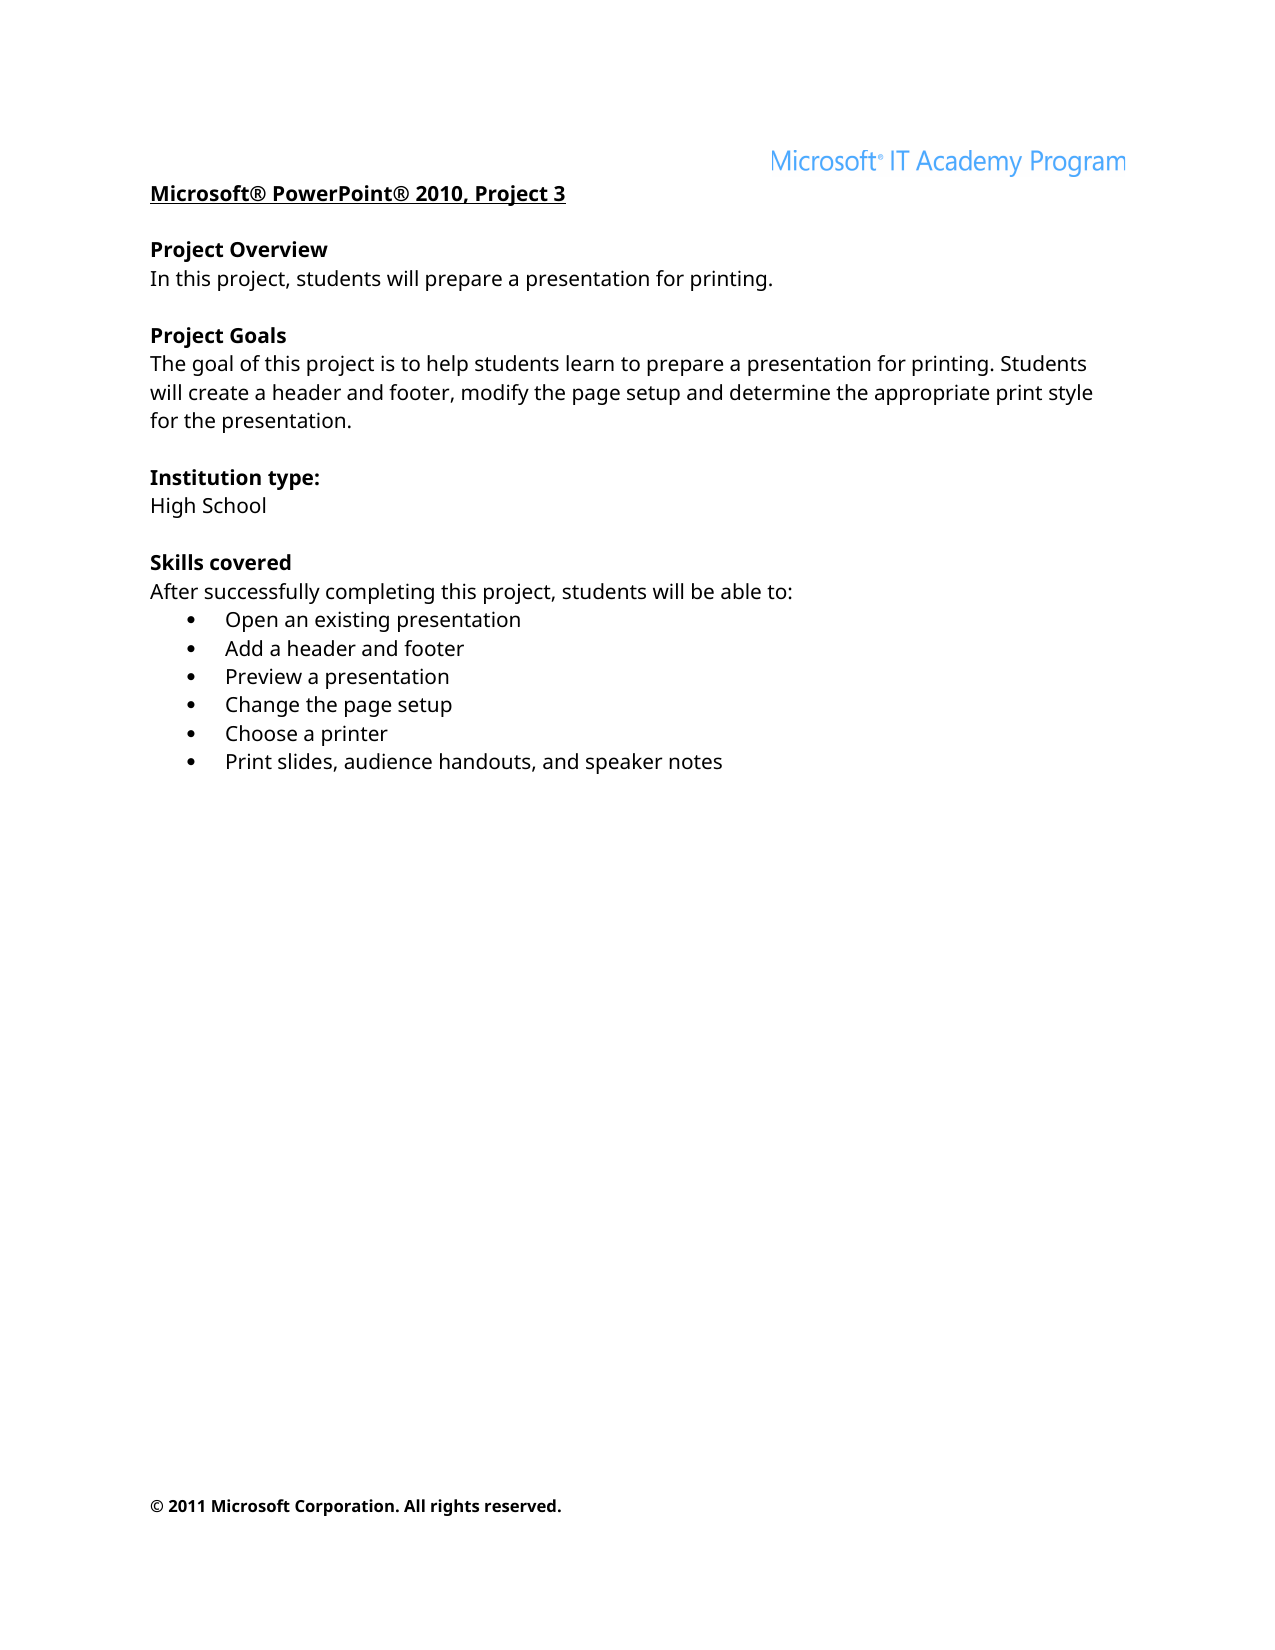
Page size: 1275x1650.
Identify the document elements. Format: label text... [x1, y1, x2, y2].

text Project Overview [150, 236, 1125, 264]
list Open an existing presentation [187, 605, 1125, 634]
list Add a header and footer [187, 634, 1125, 662]
text Institution type: [150, 463, 1125, 492]
text In this project, students will prepare a presentation for printing. [150, 264, 1125, 292]
list Change the page setup [187, 691, 1125, 719]
text Skills covered [150, 548, 1125, 577]
list Preview a presentation [187, 662, 1125, 691]
list Choose a printer [187, 719, 1125, 747]
text After successfully completing this project, students will be able to: [150, 577, 1125, 605]
text Project Goals [150, 321, 1125, 349]
text High School [150, 492, 1125, 520]
list Print slides, audience handouts, and speaker notes [187, 747, 1125, 776]
text The goal of this project is to help students learn to prepare a presentation for printing. Students will create a header and footer, modify the page setup and determine the appropriate print style for the presentation. [150, 349, 1125, 435]
picture [772, 150, 1125, 177]
text Microsoft® PowerPoint® 2010, Project 3 [150, 179, 1125, 207]
